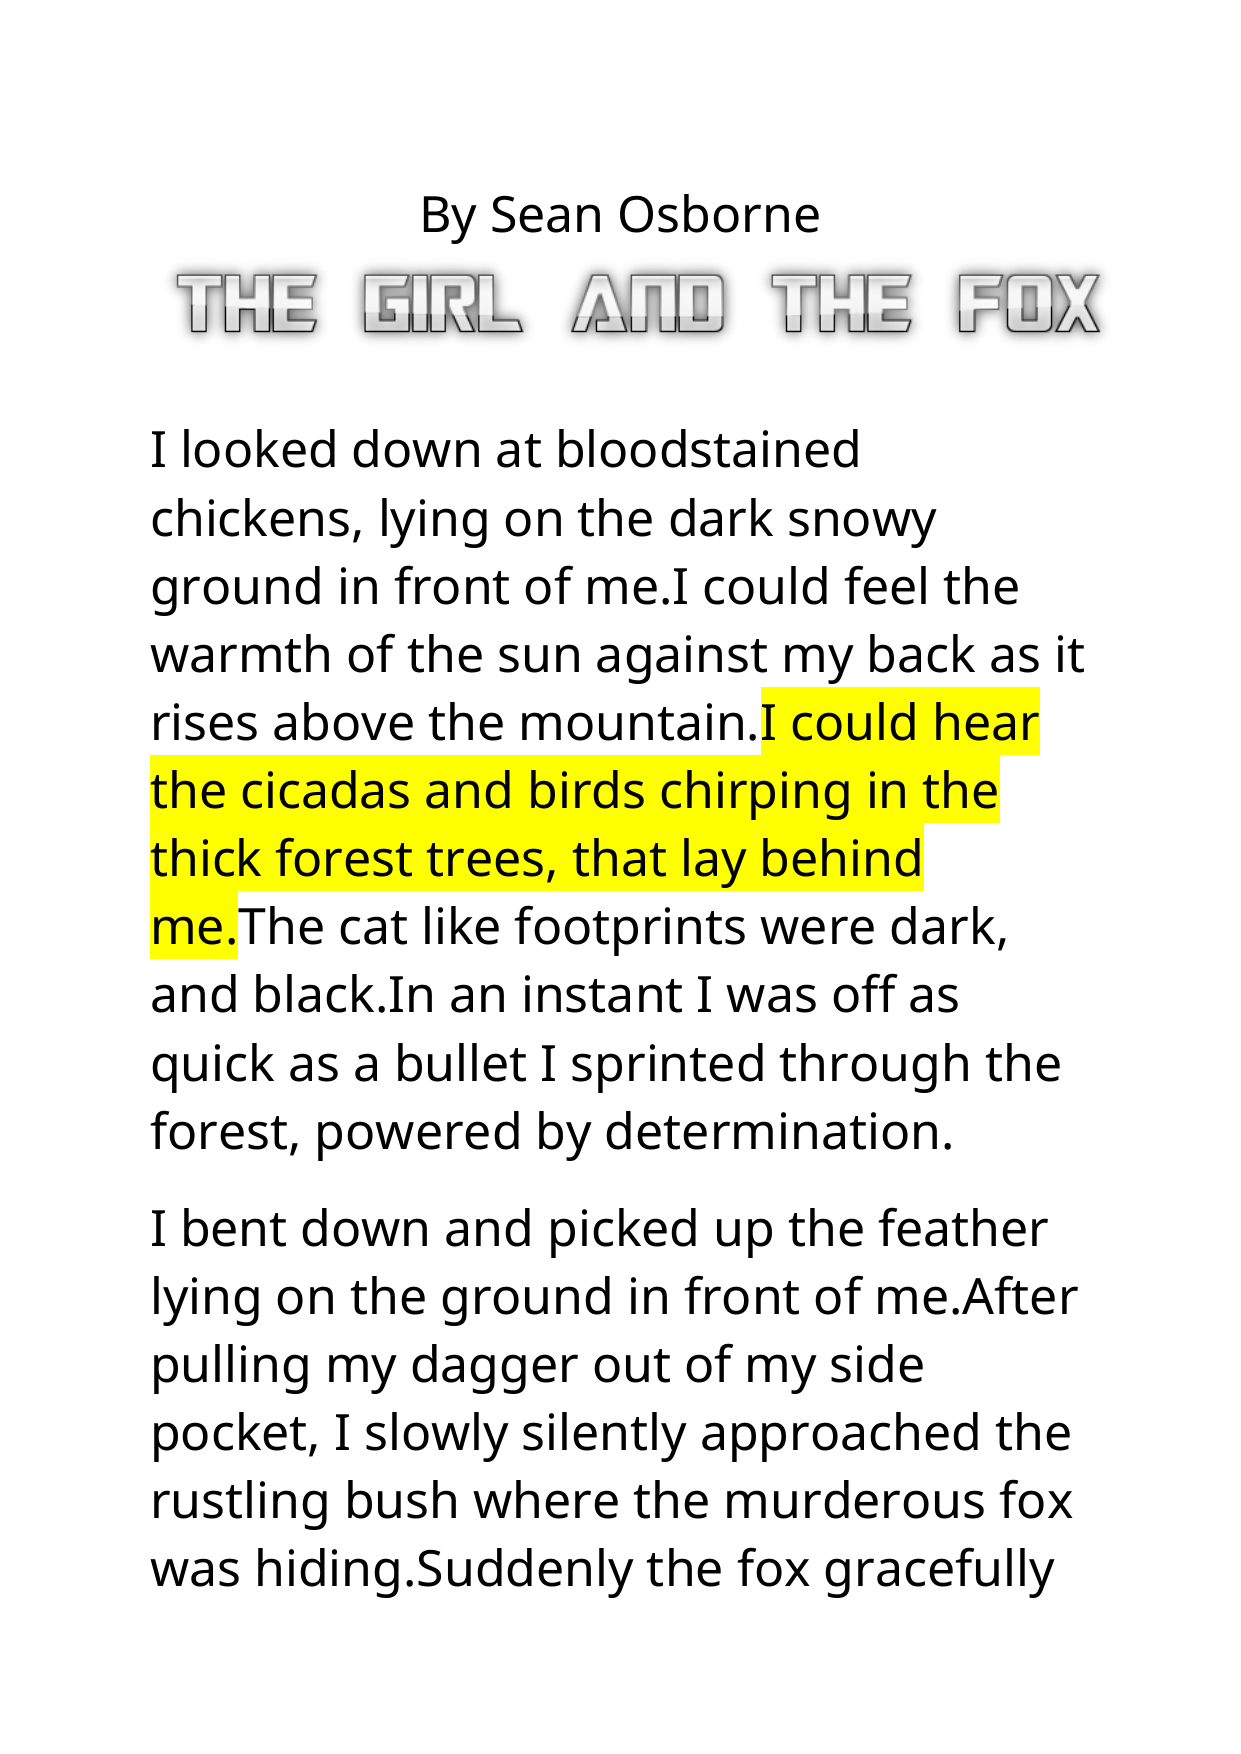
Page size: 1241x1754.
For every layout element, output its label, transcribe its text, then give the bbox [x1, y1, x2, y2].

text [150, 1192, 1090, 1601]
picture [150, 246, 1125, 361]
text By Sean Osborne [150, 179, 1090, 246]
text I looked down at bloodstained chickens, lying on the dark snowy ground in front of me.I could feel the warmth of the sun against my back as it rises above the mountain.I could hear the cicadas and birds chirping in the thick forest trees, that lay behind me.The cat like footprints were dark, and black.In an instant I was off as quick as a bullet I sprinted through the forest, powered by determination. [150, 414, 1090, 1164]
